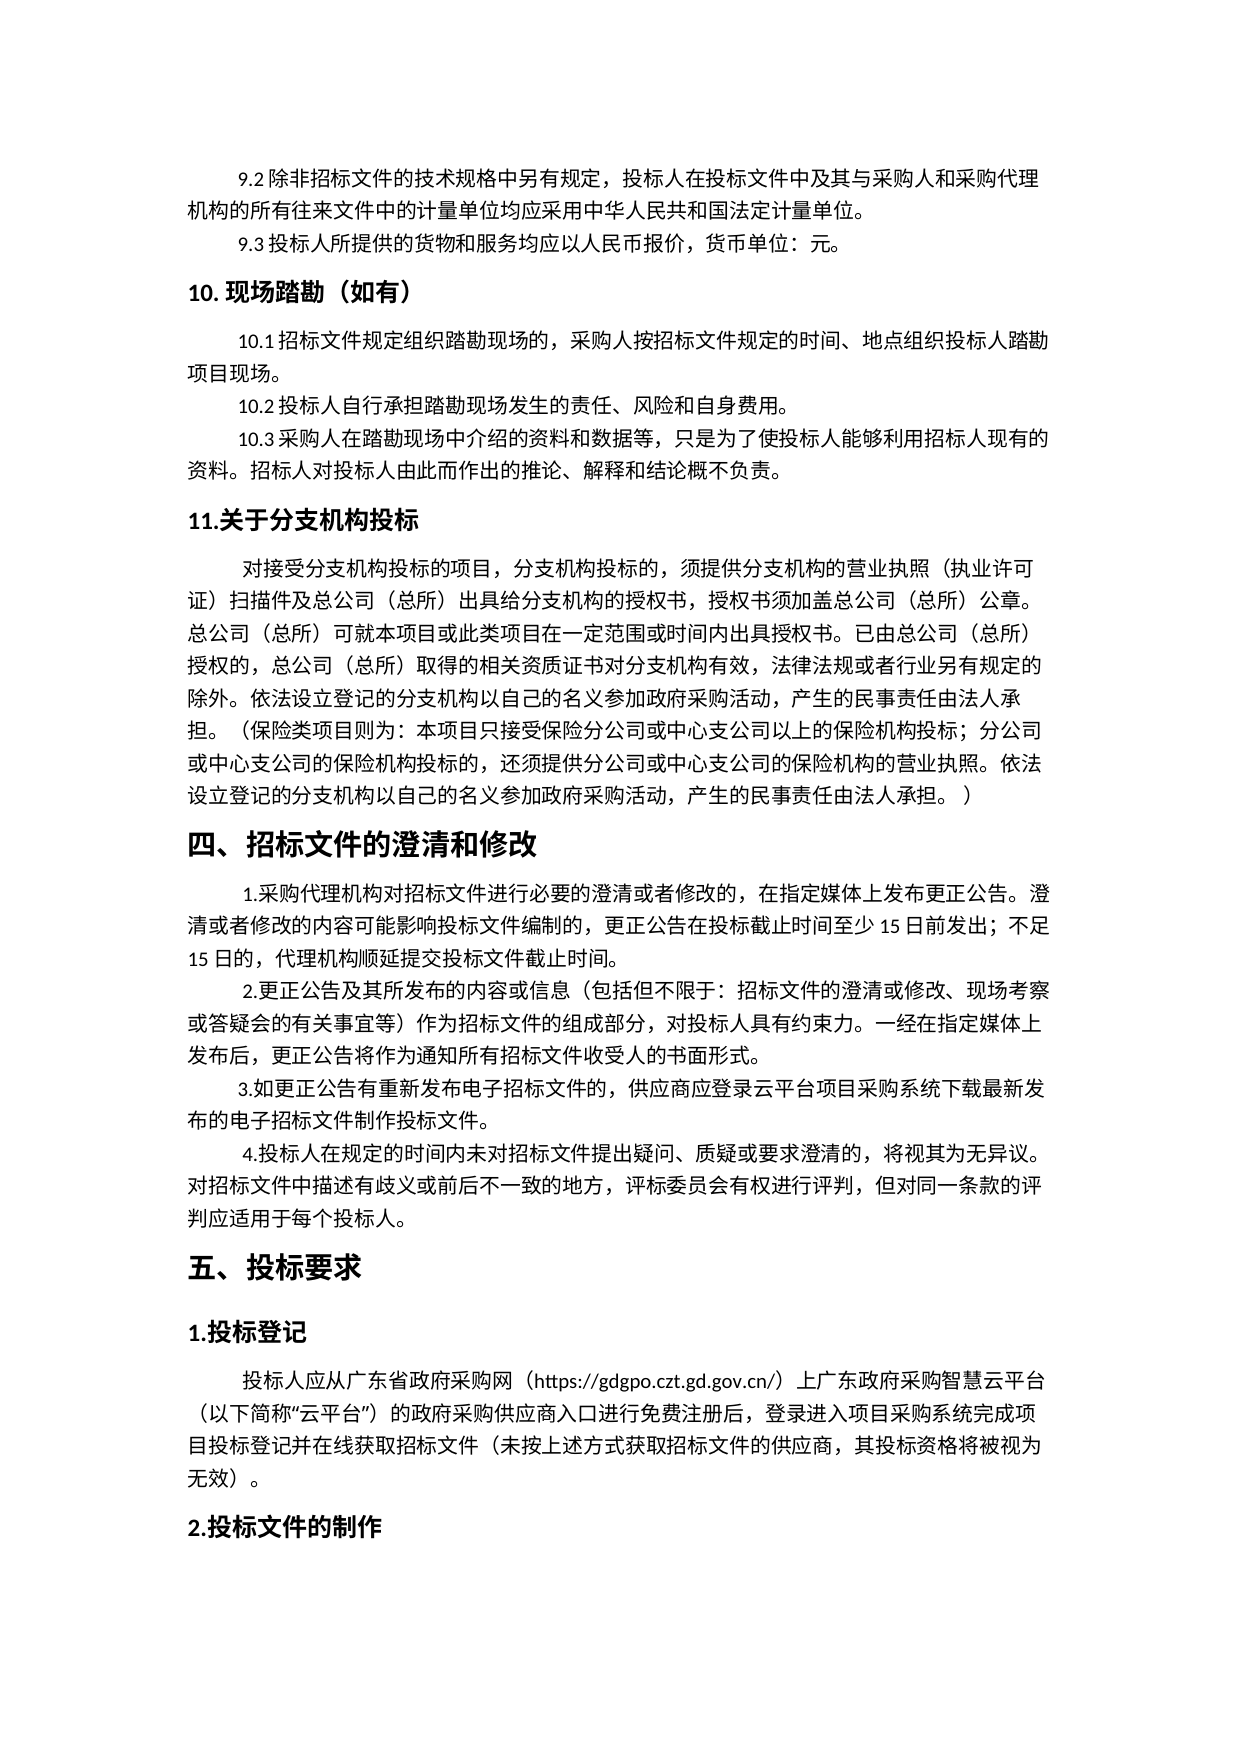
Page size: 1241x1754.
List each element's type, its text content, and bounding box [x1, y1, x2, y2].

text 10.1招标文件规定组织踏勘现场的，采购人按招标文件规定的时间、地点组织投标人踏勘项目现场。 [187, 324, 1053, 389]
text 四、招标文件的澄清和修改 [187, 812, 1053, 877]
text 3.如更正公告有重新发布电子招标文件的，供应商应登录云平台项目采购系统下载最新发布的电子招标文件制作投标文件。 [187, 1072, 1053, 1137]
text 9.2除非招标文件的技术规格中另有规定，投标人在投标文件中及其与采购人和采购代理机构的所有往来文件中的计量单位均应采用中华人民共和国法定计量单位。 [187, 162, 1053, 227]
text 对接受分支机构投标的项目，分支机构投标的，须提供分支机构的营业执照（执业许可证）扫描件及总公司（总所）出具给分支机构的授权书，授权书须加盖总公司（总所）公章。总公司（总所）可就本项目或此类项目在一定范围或时间内出具授权书。已由总公司（总所）授权的，总公司（总所）取得的相关资质证书对分支机构有效，法律法规或者行业另有规定的除外。依法设立登记的分支机构以自己的名义参加政府采购活动，产生的民事责任由法人承担。（保险类项目则为：本项目只接受保险分公司或中心支公司以上的保险机构投标；分公司或中心支公司的保险机构投标的，还须提供分公司或中心支公司的保险机构的营业执照。依法设立登记的分支机构以自己的名义参加政府采购活动，产生的民事责任由法人承担。 ） [187, 552, 1053, 812]
text 10. 现场踏勘（如有） [187, 259, 1053, 324]
text 10.2投标人自行承担踏勘现场发生的责任、风险和自身费用。 [187, 389, 1053, 422]
text 11.关于分支机构投标 [187, 487, 1053, 552]
text 五、投标要求 [187, 1234, 1053, 1299]
text 投标人应从广东省政府采购网（https://gdgpo.czt.gd.gov.cn/）上广东政府采购智慧云平台（以下简称“云平台”）的政府采购供应商入口进行免费注册后，登录进入项目采购系统完成项目投标登记并在线获取招标文件（未按上述方式获取招标文件的供应商，其投标资格将被视为无效）。 [187, 1364, 1053, 1494]
text 4.投标人在规定的时间内未对招标文件提出疑问、质疑或要求澄清的，将视其为无异议。对招标文件中描述有歧义或前后不一致的地方，评标委员会有权进行评判，但对同一条款的评判应适用于每个投标人。 [187, 1137, 1053, 1234]
text 10.3采购人在踏勘现场中介绍的资料和数据等，只是为了使投标人能够利用招标人现有的资料。招标人对投标人由此而作出的推论、解释和结论概不负责。 [187, 422, 1053, 487]
text 1.投标登记 [187, 1299, 1053, 1364]
text 1.采购代理机构对招标文件进行必要的澄清或者修改的，在指定媒体上发布更正公告。澄清或者修改的内容可能影响投标文件编制的，更正公告在投标截止时间至少15日前发出；不足15日的，代理机构顺延提交投标文件截止时间。 [187, 877, 1053, 974]
text 9.3投标人所提供的货物和服务均应以人民币报价，货币单位：元。 [187, 227, 1053, 259]
text 2.更正公告及其所发布的内容或信息（包括但不限于：招标文件的澄清或修改、现场考察或答疑会的有关事宜等）作为招标文件的组成部分，对投标人具有约束力。一经在指定媒体上发布后，更正公告将作为通知所有招标文件收受人的书面形式。 [187, 974, 1053, 1072]
text 2.投标文件的制作 [187, 1494, 1053, 1559]
